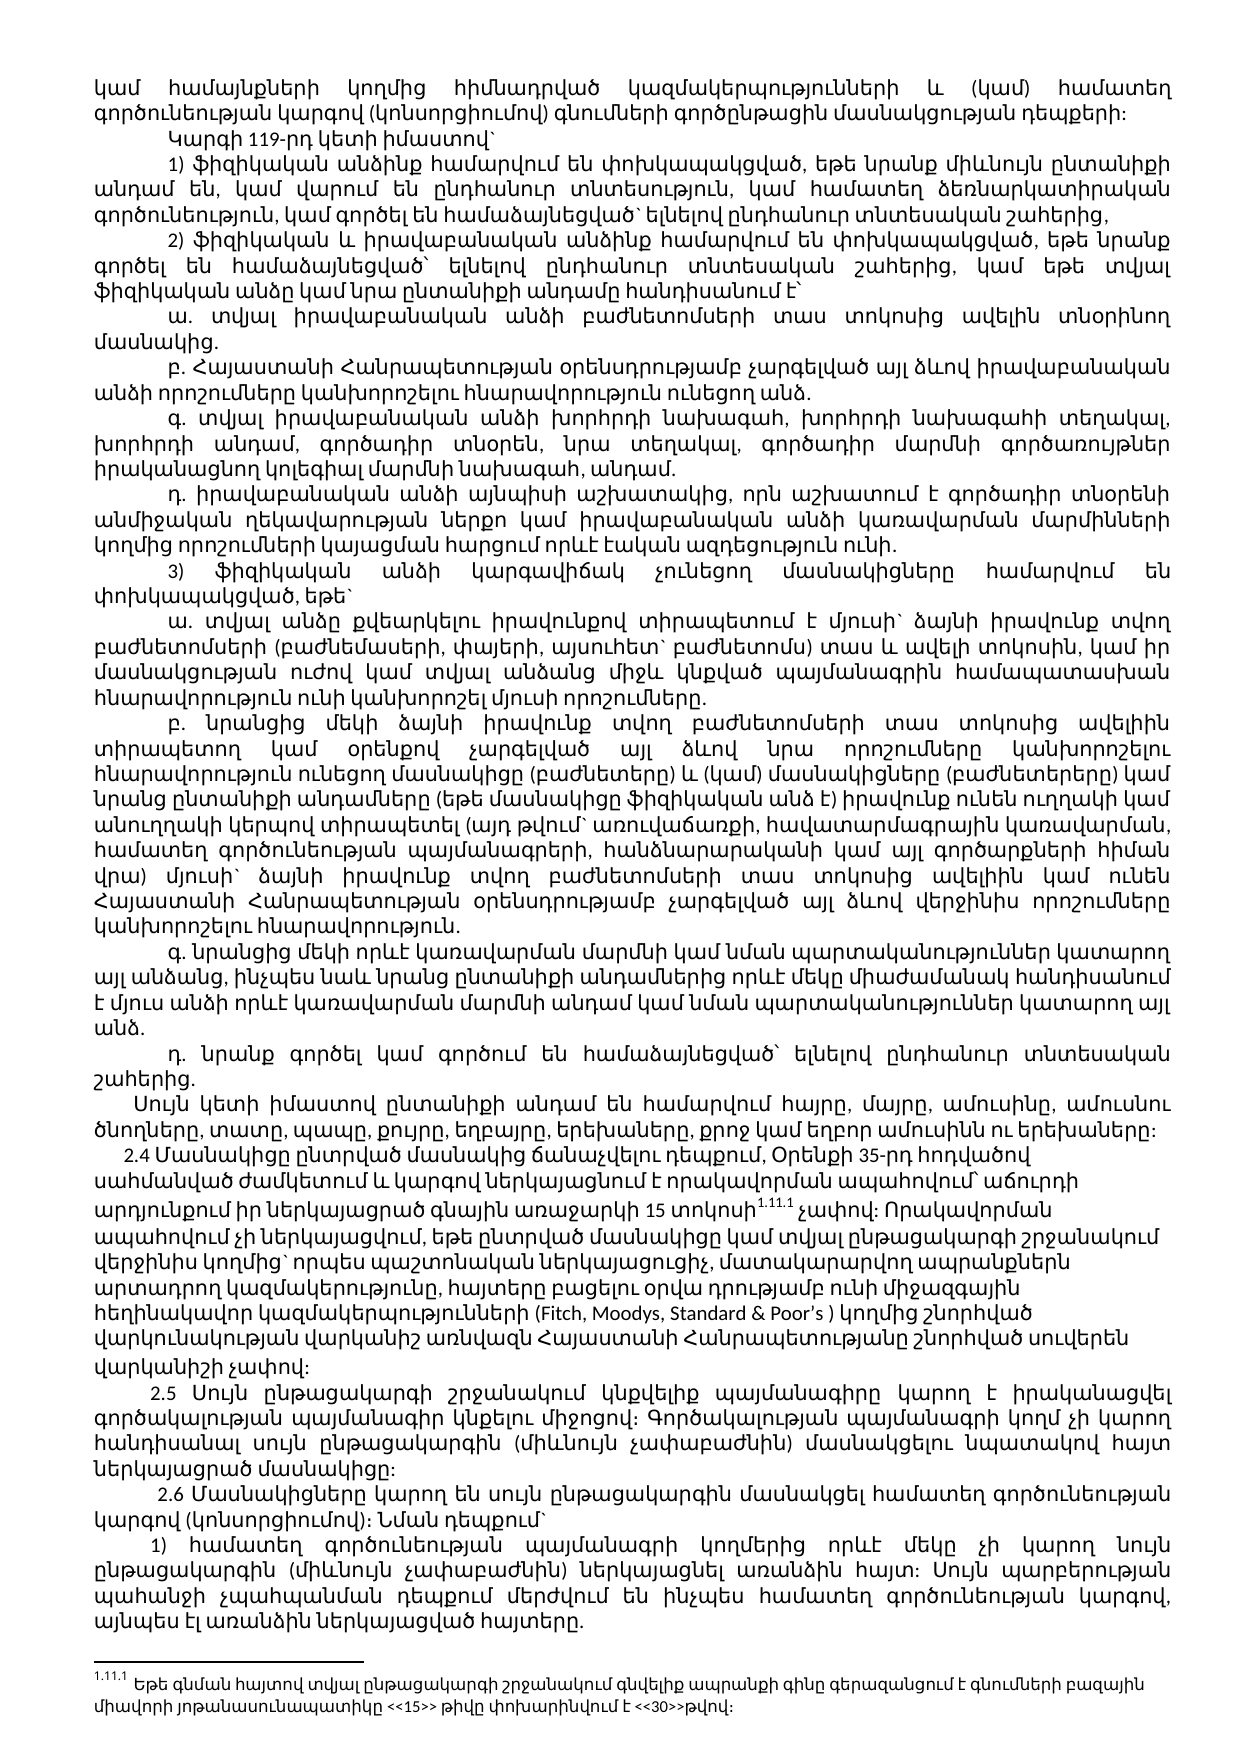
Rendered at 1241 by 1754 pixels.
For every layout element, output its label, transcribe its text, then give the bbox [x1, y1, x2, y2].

text 2.6 Մասնակիցները կարող են սույն ընթացակարգին մասնակցել համատեղ գործունեության կարգով (կոնսորցիումով)։ Նման դեպքում` [94, 1481, 1171, 1532]
text գ. տվյալ իրավաբանական անձի խորհրդի նախագահ, խորհրդի նախագահի տեղակալ, խորհրդի անդամ, գործադիր տնօրեն, նրա տեղակալ, գործադիր մարմնի գործառույթներ իրականացնող կոլեգիալ մարմնի նախագահ, անդամ. [94, 405, 1171, 482]
text բ. Հայաստանի Հանրապետության օրենսդրությամբ չարգելված այլ ձևով իրավաբանական անձի որոշումները կանխորոշելու հնարավորություն ունեցող անձ. [94, 354, 1171, 405]
text դ. նրանք գործել կամ գործում են համաձայնեցված՝ ելնելով ընդհանուր տնտեսական շահերից. [94, 1041, 1171, 1092]
text 3) ֆիզիկական անձի կարգավիճակ չունեցող մասնակիցները համարվում են փոխկապակցված, եթե` [94, 558, 1171, 609]
text դ. իրավաբանական անձի այնպիսի աշխատակից, որն աշխատում է գործադիր տնօրենի անմիջական ղեկավարության ներքո կամ իրավաբանական անձի կառավարման մարմինների կողմից որոշումների կայացման հարցում որևէ էական ազդեցություն ունի. [94, 482, 1171, 558]
text գ. նրանցից մեկի որևէ կառավարման մարմնի կամ նման պարտականություններ կատարող այլ անձանց, ինչպես նաև նրանց ընտանիքի անդամներից որևէ մեկը միաժամանակ հանդիսանում է մյուս անձի որևէ կառավարման մարմնի անդամ կամ նման պարտականություններ կատարող այլ անձ. [94, 939, 1171, 1041]
text 1) համատեղ գործունեության պայմանագրի կողմերից որևէ մեկը չի կարող նույն ընթացակարգին (միևնույն չափաբաժնին) ներկայացնել առանձին հայտ: Սույն պարբերության պահանջի չպահպանման դեպքում մերժվում են ինչպես համատեղ գործունեության կարգով, այնպես էլ առանձին ներկայացված հայտերը. [94, 1532, 1171, 1634]
text ա. տվյալ իրավաբանական անձի բաժնետոմսերի տաս տոկոսից ավելին տնօրինող մասնակից. [94, 304, 1171, 354]
text 2.5 Սույն ընթացակարգի շրջանակում կնքվելիք պայմանագիրը կարող է իրականացվել գործակալության պայմանագիր կնքելու միջոցով։ Գործակալության պայմանագրի կողմ չի կարող հանդիսանալ սույն ընթացակարգին (միևնույն չափաբաժնին) մասնակցելու նպատակով հայտ ներկայացրած մասնակիցը: [94, 1380, 1171, 1481]
text Կարգի 119-րդ կետի իմաստով` [94, 126, 1171, 151]
text ա. տվյալ անձը քվեարկելու իրավունքով տիրապետում է մյուսի` ձայնի իրավունք տվող բաժնետոմսերի (բաժնեմասերի, փայերի, այսուհետ` բաժնետոմս) տաս և ավելի տոկոսին, կամ իր մասնակցության ուժով կամ տվյալ անձանց միջև կնքված պայմանագրին համապատասխան հնարավորություն ունի կանխորոշել մյուսի որոշումները. [94, 609, 1171, 710]
text բ. նրանցից մեկի ձայնի իրավունք տվող բաժնետոմսերի տաս տոկոսից ավելիին տիրապետող կամ օրենքով չարգելված այլ ձևով նրա որոշումները կանխորոշելու հնարավորություն ունեցող մասնակիցը (բաժնետերը) և (կամ) մասնակիցները (բաժնետերերը) կամ նրանց ընտանիքի անդամները (եթե մասնակիցը ֆիզիկական անձ է) իրավունք ունեն ուղղակի կամ անուղղակի կերպով տիրապետել (այդ թվում` առուվաճառքի, հավատարմագրային կառավարման, համատեղ գործունեության պայմանագրերի, հանձնարարականի կամ այլ գործարքների հիման վրա) մյուսի` ձայնի իրավունք տվող բաժնետոմսերի տաս տոկոսից ավելիին կամ ունեն Հայաստանի Հանրապետության օրենսդրությամբ չարգելված այլ ձևով վերջինիս որոշումները կանխորոշելու հնարավորություն. [94, 710, 1171, 939]
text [94, 75, 1171, 126]
text 2) ֆիզիկական և իրավաբանական անձինք համարվում են փոխկապակցված, եթե նրանք գործել են համաձայնեցված՝ ելնելով ընդհանուր տնտեսական շահերից, կամ եթե տվյալ ֆիզիկական անձը կամ նրա ընտանիքի անդամը հանդիսանում է՝ [94, 227, 1171, 304]
text Սույն կետի իմաստով ընտանիքի անդամ են համարվում հայրը, մայրը, ամուսինը, ամուսնու ծնողները, տատը, պապը, քույրը, եղբայրը, երեխաները, քրոջ կամ եղբոր ամուսինն ու երեխաները: [94, 1092, 1171, 1142]
text 2.4 Մասնակիցը ընտրված մասնակից ճանաչվելու դեպքում, Օրենքի 35-րդ հոդվածով սահմանված ժամկետում և կարգով ներկայացնում է որակավորման ապահովում՝ աճուրդի արդյունքում իր ներկայացրած գնային առաջարկի 15 տոկոսի1.1 չափով: Որակավորման ապահովում չի ներկայացվում, եթե ընտրված մասնակիցը կամ տվյալ ընթացակարգի շրջանակում վերջինիս կողմից` որպես պաշտոնական ներկայացուցիչ, մատակարարվող ապրանքներն արտադրող կազմակերությունը, հայտերը բացելու օրվա դրությամբ ունի միջազգային հեղինակավոր կազմակերպությունների (Fitch, Moodys, Standard & Poor’s ) կողմից շնորհված վարկունակության վարկանիշ առնվազն Հայաստանի Հանրապետությանը շնորհված սուվերեն վարկանիշի չափով: [94, 1142, 1171, 1380]
text 1) ֆիզիկական անձինք համարվում են փոխկապակցված, եթե նրանք միևնույն ընտանիքի անդամ են, կամ վարում են ընդհանուր տնտեսություն, կամ համատեղ ձեռնարկատիրական գործունեություն, կամ գործել են համաձայնեցված` ելնելով ընդհանուր տնտեսական շահերից, [94, 151, 1171, 227]
